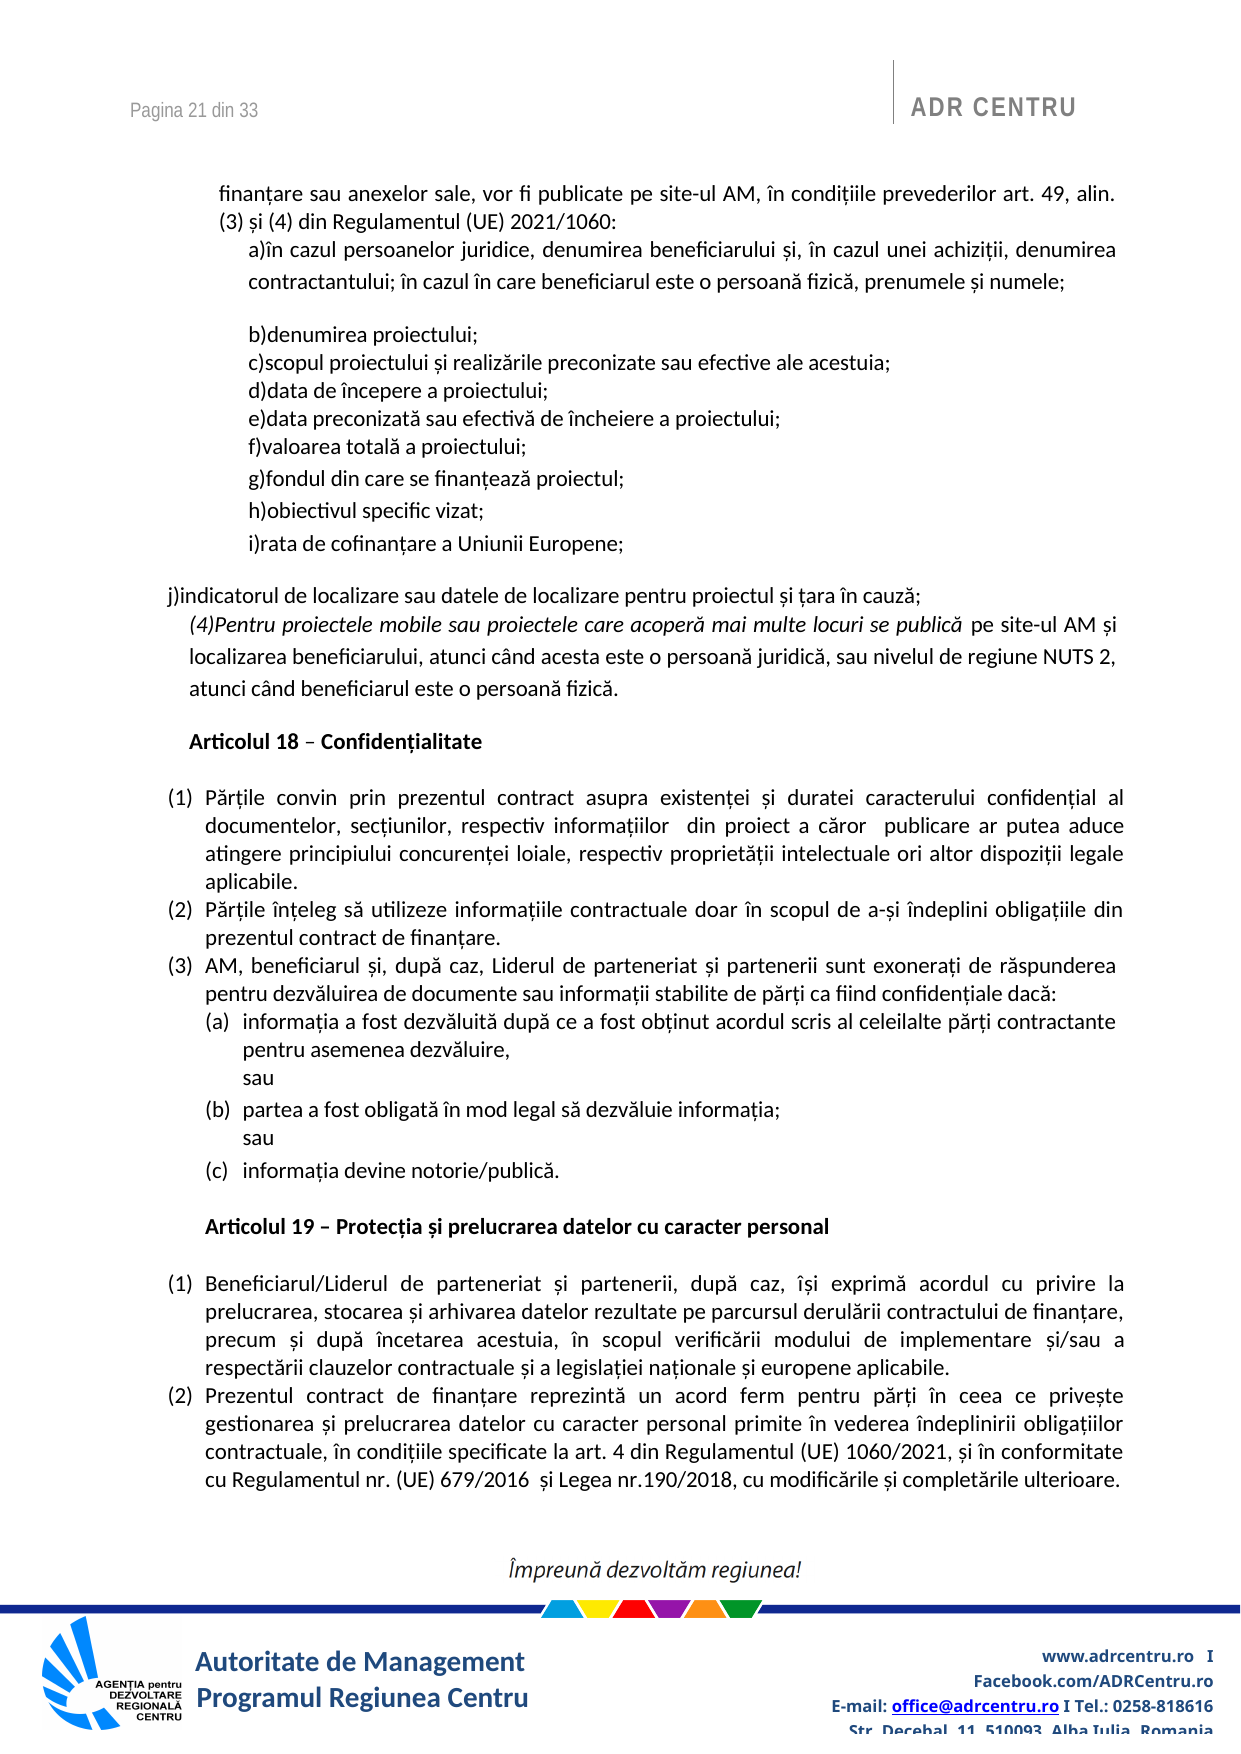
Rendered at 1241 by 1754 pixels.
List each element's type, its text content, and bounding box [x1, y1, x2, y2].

text c)scopul proiectului și realizările preconizate sau efective ale acestuia; [248, 348, 1117, 376]
picture [574, 1600, 1241, 1618]
list a)în cazul persoanelor juridice, denumirea beneficiarului și, în cazul unei achiziții, denumirea contractantului; în cazul în care beneficiarul este o persoană fizică, prenumele și numele; [248, 235, 1117, 295]
list sau [242, 1123, 1117, 1152]
list Beneficiarul/Liderul de parteneriat și partenerii, după caz, îşi exprimă acordul cu privire la prelucrarea, stocarea şi arhivarea datelor rezultate pe parcursul derulării contractului de finanțare, precum şi după încetarea acestuia, în scopul verificării modului de implementare şi/sau a respectării clauzelor contractuale şi a legislației naționale şi europene aplicabile. [167, 1269, 1125, 1381]
text e)data preconizată sau efectivă de încheiere a proiectului; [248, 404, 1117, 432]
list Prezentul contract de finanțare reprezintă un acord ferm pentru părți în ceea ce privește gestionarea și prelucrarea datelor cu caracter personal primite în vederea îndeplinirii obligațiilor contractuale, în condițiile specificate la art. 4 din Regulamentul (UE) 1060/2021, și în conformitate cu Regulamentul nr. (UE) 679/2016 și Legea nr.190/2018, cu modificările și completările ulterioare. [167, 1381, 1125, 1493]
list h)obiectivul specific vizat; [248, 496, 1117, 524]
list i)rata de cofinanțare a Uniunii Europene; [248, 529, 1117, 557]
picture [495, 1556, 814, 1583]
list AM, beneficiarul și, după caz, Liderul de parteneriat și partenerii sunt exonerați de răspunderea pentru dezvăluirea de documente sau informații stabilite de părți ca fiind confidențiale dacă: [167, 951, 1117, 1007]
list (4)Pentru proiectele mobile sau proiectele care acoperă mai multe locuri se publică pe site-ul AM și localizarea beneficiarului, atunci când acesta este o persoană juridică, sau nivelul de regiune NUTS 2, atunci când beneficiarul este o persoană fizică. [189, 610, 1117, 702]
picture [0, 1600, 550, 1730]
list sau [242, 1063, 1117, 1091]
list f)valoarea totală a proiectului; [248, 432, 1117, 460]
text Articolul 18 – Confidențialitate [142, 727, 1125, 755]
text b)denumirea proiectului; [248, 320, 1117, 348]
list informația a fost dezvăluită după ce a fost obținut acordul scris al celeilalte părți contractante pentru asemenea dezvăluire, [205, 1007, 1117, 1063]
list partea a fost obligată în mod legal să dezvăluie informația; [205, 1096, 1117, 1123]
text d)data de începere a proiectului; [248, 376, 1117, 404]
list Părțile convin prin prezentul contract asupra existenței și duratei caracterului confidențial al documentelor, secțiunilor, respectiv informațiilor din proiect a căror publicare ar putea aduce atingere principiului concurenței loiale, respectiv proprietății intelectuale ori altor dispoziții legale aplicabile. [167, 783, 1125, 895]
text j)indicatorul de localizare sau datele de localizare pentru proiectul și țara în cauză; [167, 582, 1117, 610]
list informația devine notorie/publică. [205, 1156, 1117, 1184]
list Părțile înțeleg să utilizeze informațiile contractuale doar în scopul de a-și îndeplini obligațiile din prezentul contract de finanțare. [167, 895, 1125, 951]
text Articolul 19 – Protecția și prelucrarea datelor cu caracter personal [130, 1212, 1125, 1241]
list g)fondul din care se finanțează proiectul; [248, 464, 1117, 492]
